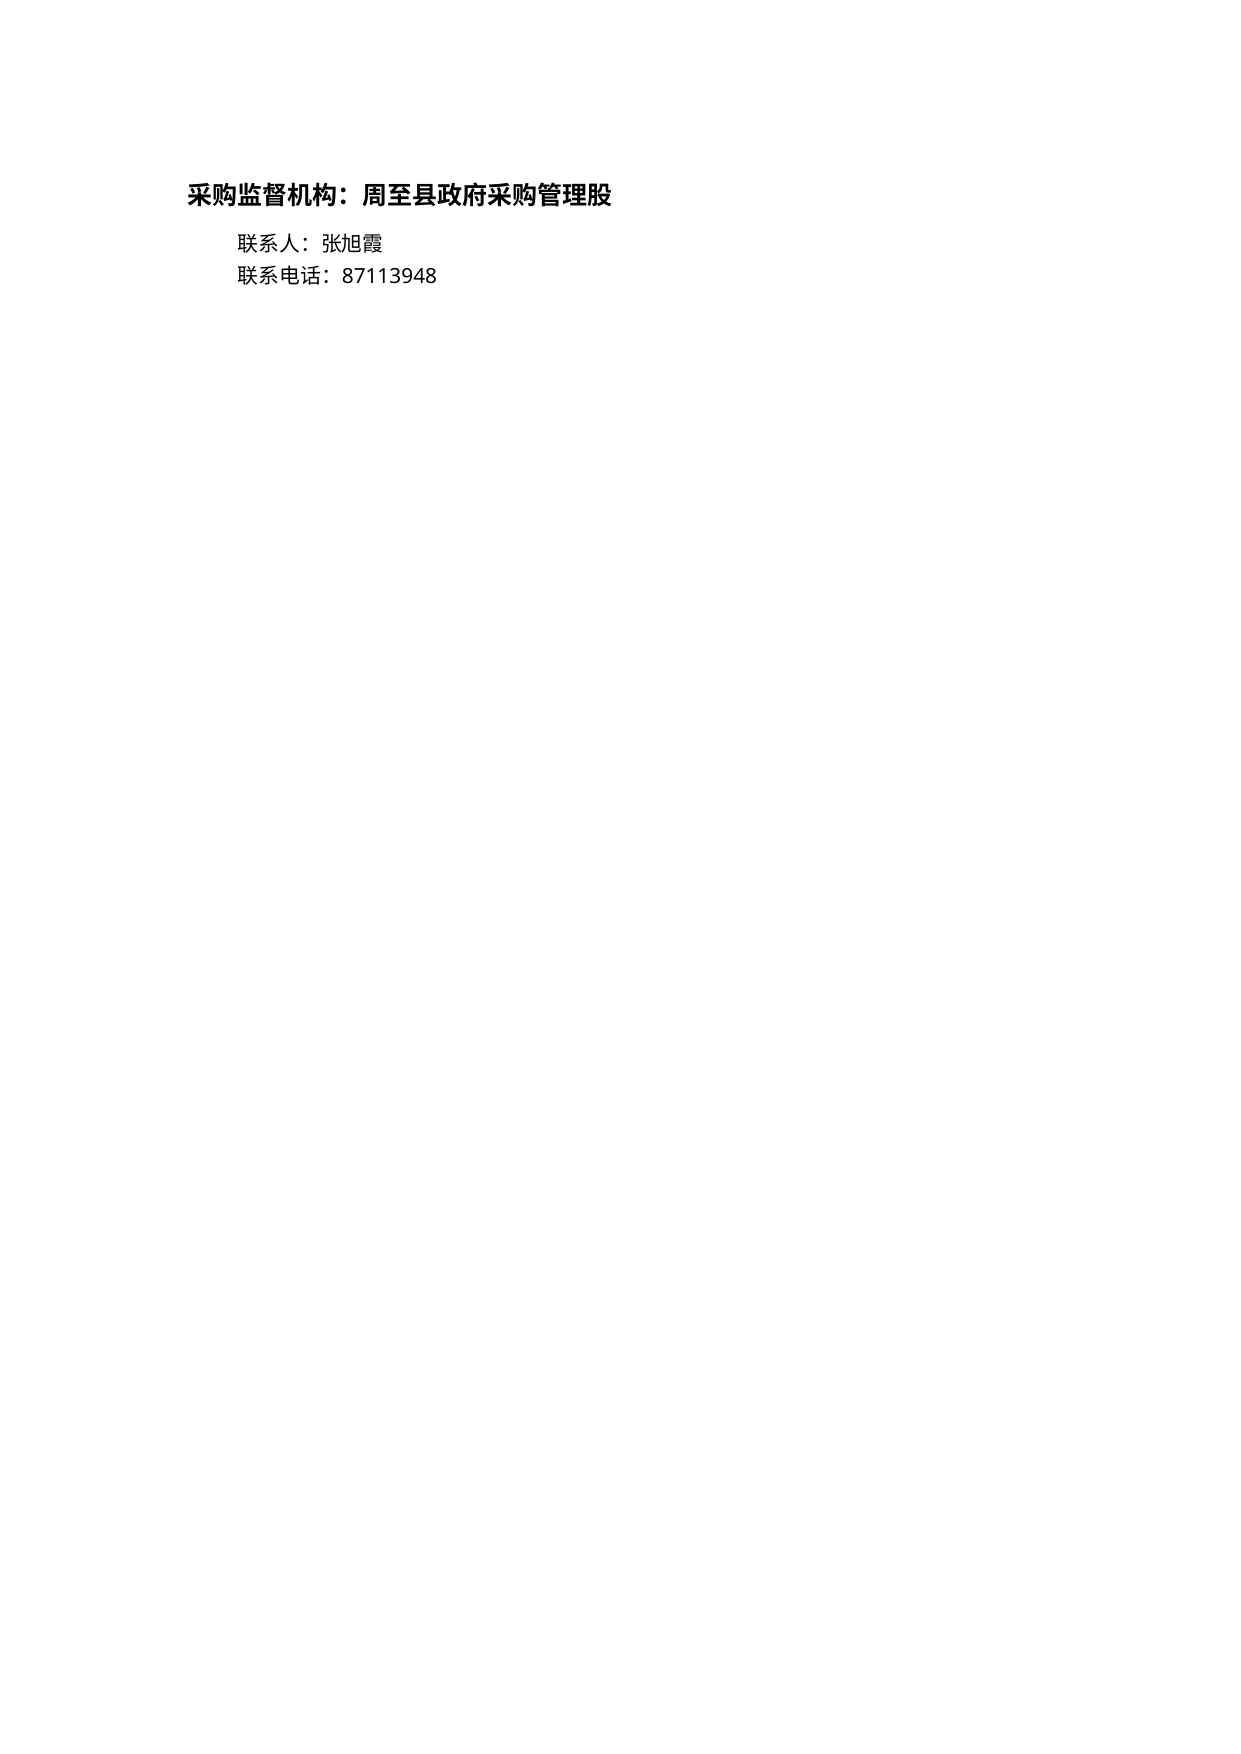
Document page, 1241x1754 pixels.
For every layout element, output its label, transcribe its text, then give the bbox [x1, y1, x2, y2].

text 联系人：张旭霞 [187, 227, 1053, 259]
text 采购监督机构：周至县政府采购管理股 [187, 162, 1053, 227]
text 联系电话：87113948 [187, 259, 1053, 292]
